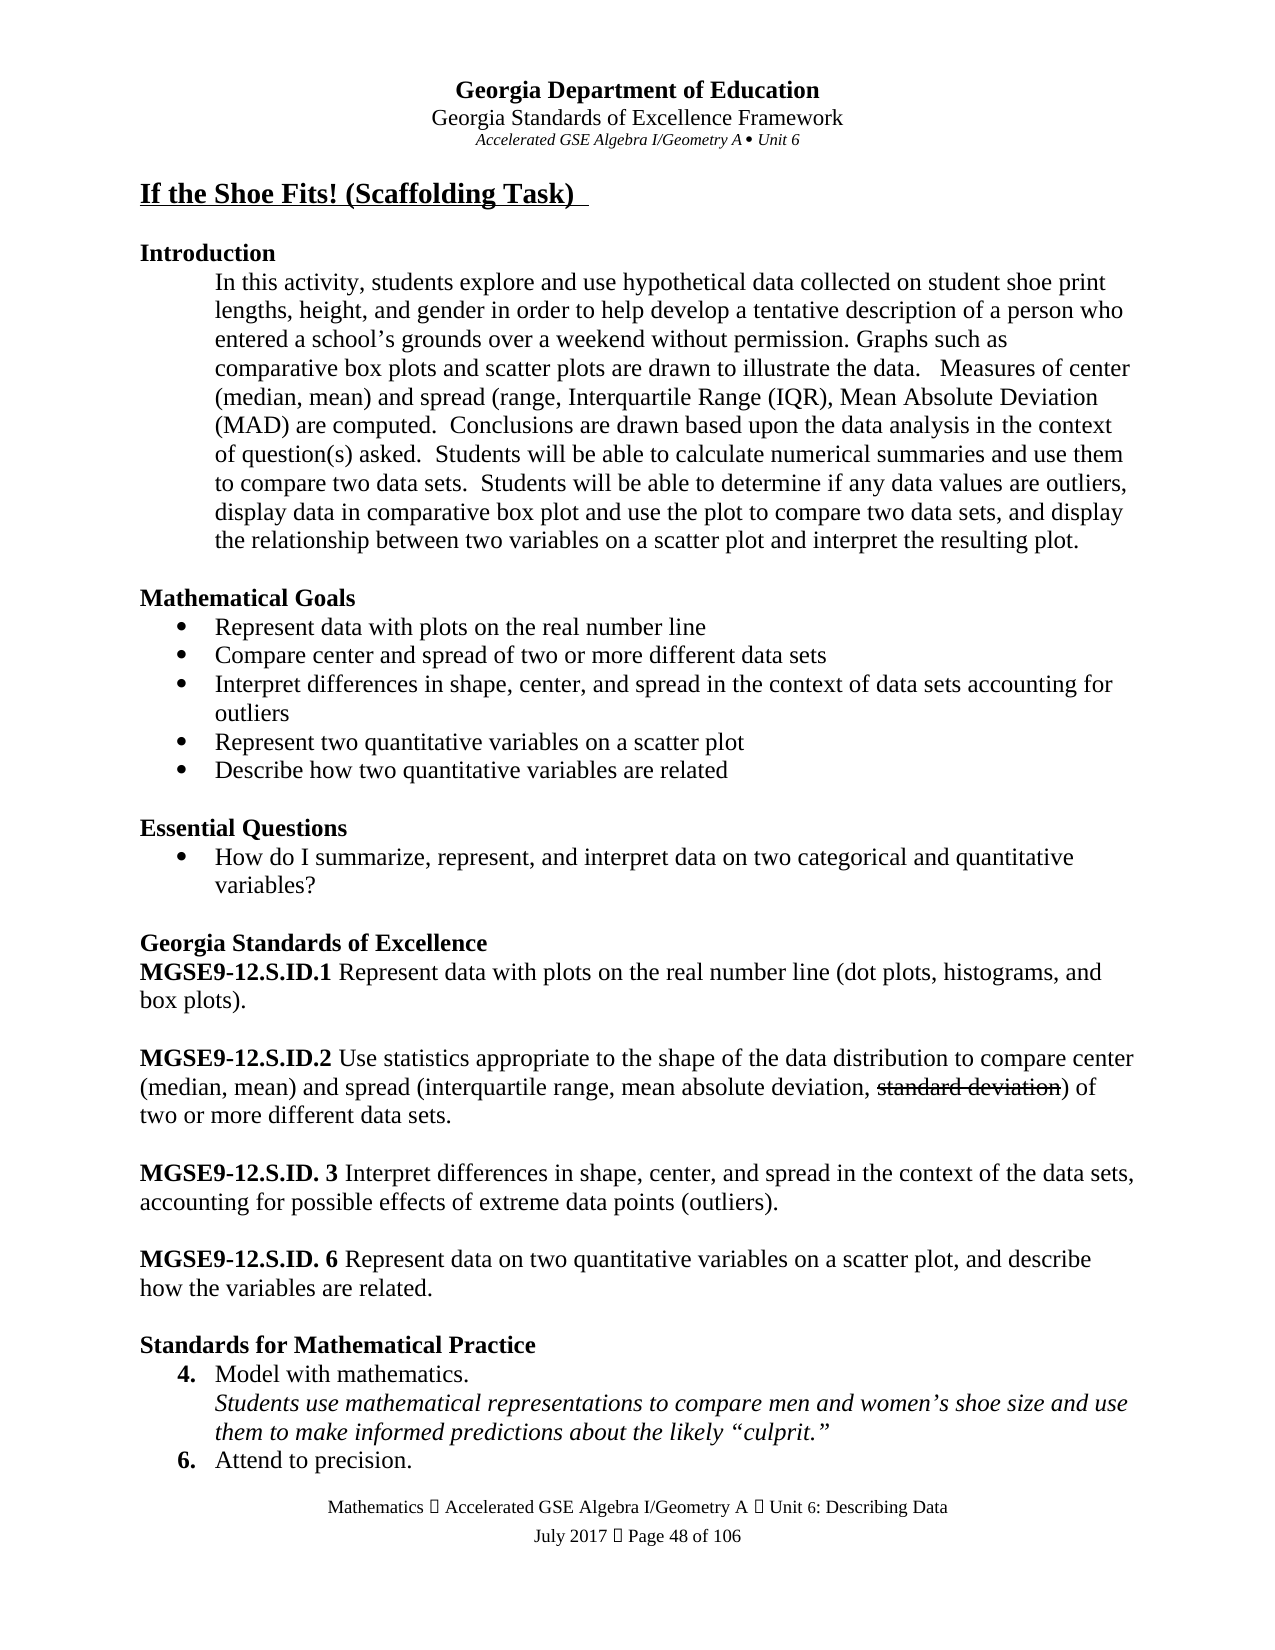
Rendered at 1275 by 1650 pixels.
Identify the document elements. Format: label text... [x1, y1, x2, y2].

text 4. Model with mathematics. [139, 1359, 1135, 1388]
text Mathematical Goals [139, 583, 1135, 612]
text In this activity, students explore and use hypothetical data collected on student shoe print lengths, height, and gender in order to help develop a tentative description of a person who entered a school’s grounds over a weekend without permission. Graphs such as comparative box plots and scatter plots are drawn to illustrate the data. Measures of center (median, mean) and spread (range, Interquartile Range (IQR), Mean Absolute Deviation (MAD) are computed. Conclusions are drawn based upon the data analysis in the context of question(s) asked. Students will be able to calculate numerical summaries and use them to compare two data sets. Students will be able to determine if any data values are outliers, display data in comparative box plot and use the plot to compare two data sets, and display the relationship between two variables on a scatter plot and interpret the resulting plot. [214, 267, 1135, 554]
text Standards for Mathematical Practice [139, 1331, 1135, 1359]
text Essential Questions [139, 813, 1135, 842]
text Georgia Standards of Excellence [139, 928, 1135, 957]
text MGSE9-12.S.ID. 6 Represent data on two quantitative variables on a scatter plot, and describe how the variables are related. [139, 1244, 1135, 1302]
text Students use mathematical representations to compare men and women’s shoe size and use them to make informed predictions about the likely “culprit.” [214, 1388, 1135, 1446]
list Describe how two quantitative variables are related [177, 756, 1135, 784]
list Compare center and spread of two or more different data sets [177, 641, 1135, 669]
list Represent data with plots on the real number line [177, 612, 1135, 641]
text Introduction [139, 238, 1135, 267]
text MGSE9-12.S.ID.2 Use statistics appropriate to the shape of the data distribution to compare center (median, mean) and spread (interquartile range, mean absolute deviation, standard deviation) of two or more different data sets. [139, 1043, 1135, 1129]
text MGSE9-12.S.ID.1 Represent data with plots on the real number line (dot plots, histograms, and box plots). [139, 957, 1135, 1014]
text 6. Attend to precision. [139, 1446, 1135, 1474]
list Interpret differences in shape, center, and spread in the context of data sets accounting for outliers [177, 669, 1135, 727]
list Represent two quantitative variables on a scatter plot [177, 727, 1135, 756]
subtitle If the Shoe Fits! (Scaffolding Task) [139, 176, 1135, 209]
text MGSE9-12.S.ID. 3 Interpret differences in shape, center, and spread in the context of the data sets, accounting for possible effects of extreme data points (outliers). [139, 1158, 1135, 1216]
list How do I summarize, represent, and interpret data on two categorical and quantitative variables? [177, 842, 1135, 899]
